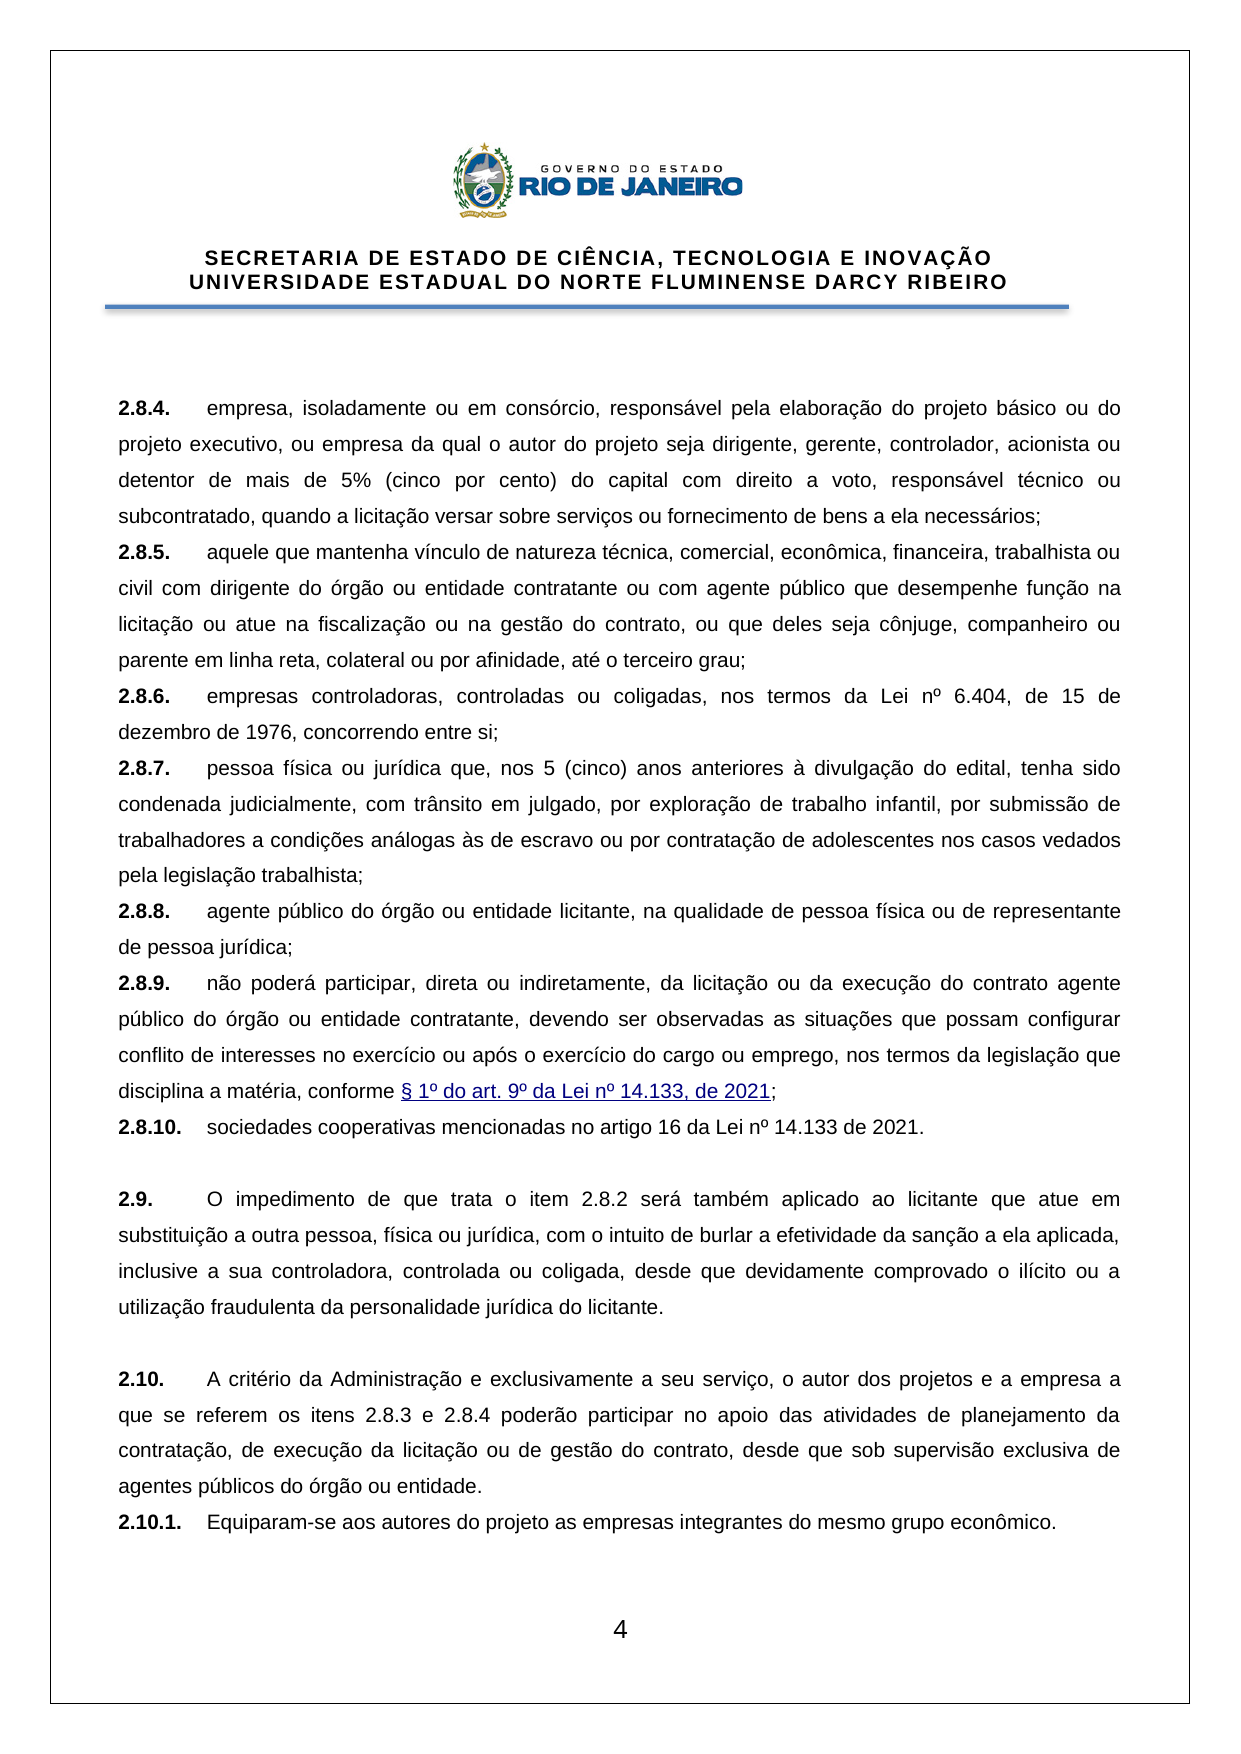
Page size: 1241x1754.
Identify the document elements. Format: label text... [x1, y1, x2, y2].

text A critério da Administração e exclusivamente a seu serviço, o autor dos projetos e a empresa a que se referem os itens 2.8.3 e 2.8.4 poderão participar no apoio das atividades de planejamento da contratação, de execução da licitação ou de gestão do contrato, desde que sob supervisão exclusiva de agentes públicos do órgão ou entidade. [118, 1366, 1122, 1498]
text sociedades cooperativas mencionadas no artigo 16 da Lei nº 14.133 de 2021. [118, 1115, 1122, 1139]
text não poderá participar, direta ou indiretamente, da licitação ou da execução do contrato agente público do órgão ou entidade contratante, devendo ser observadas as situações que possam configurar conflito de interesses no exercício ou após o exercício do cargo ou emprego, nos termos da legislação que disciplina a matéria, conforme § 1º do art. 9º da Lei nº 14.133, de 2021; [118, 971, 1122, 1103]
text pessoa física ou jurídica que, nos 5 (cinco) anos anteriores à divulgação do edital, tenha sido condenada judicialmente, com trânsito em julgado, por exploração de trabalho infantil, por submissão de trabalhadores a condições análogas às de escravo ou por contratação de adolescentes nos casos vedados pela legislação trabalhista; [118, 756, 1122, 887]
picture [453, 142, 743, 218]
text O impedimento de que trata o item 2.8.2 será também aplicado ao licitante que atue em substituição a outra pessoa, física ou jurídica, com o intuito de burlar a efetividade da sanção a ela aplicada, inclusive a sua controladora, controlada ou coligada, desde que devidamente comprovado o ilícito ou a utilização fraudulenta da personalidade jurídica do licitante. [118, 1187, 1122, 1318]
text empresa, isoladamente ou em consórcio, responsável pela elaboração do projeto básico ou do projeto executivo, ou empresa da qual o autor do projeto seja dirigente, gerente, controlador, acionista ou detentor de mais de 5% (cinco por cento) do capital com direito a voto, responsável técnico ou subcontratado, quando a licitação versar sobre serviços ou fornecimento de bens a ela necessários; [118, 396, 1122, 528]
text Equiparam-se aos autores do projeto as empresas integrantes do mesmo grupo econômico. [118, 1510, 1122, 1534]
text agente público do órgão ou entidade licitante, na qualidade de pessoa física ou de representante de pessoa jurídica; [118, 899, 1122, 959]
text empresas controladoras, controladas ou coligadas, nos termos da Lei nº 6.404, de 15 de dezembro de 1976, concorrendo entre si; [118, 684, 1122, 743]
text aquele que mantenha vínculo de natureza técnica, comercial, econômica, financeira, trabalhista ou civil com dirigente do órgão ou entidade contratante ou com agente público que desempenhe função na licitação ou atue na fiscalização ou na gestão do contrato, ou que deles seja cônjuge, companheiro ou parente em linha reta, colateral ou por afinidade, até o terceiro grau; [118, 540, 1122, 672]
